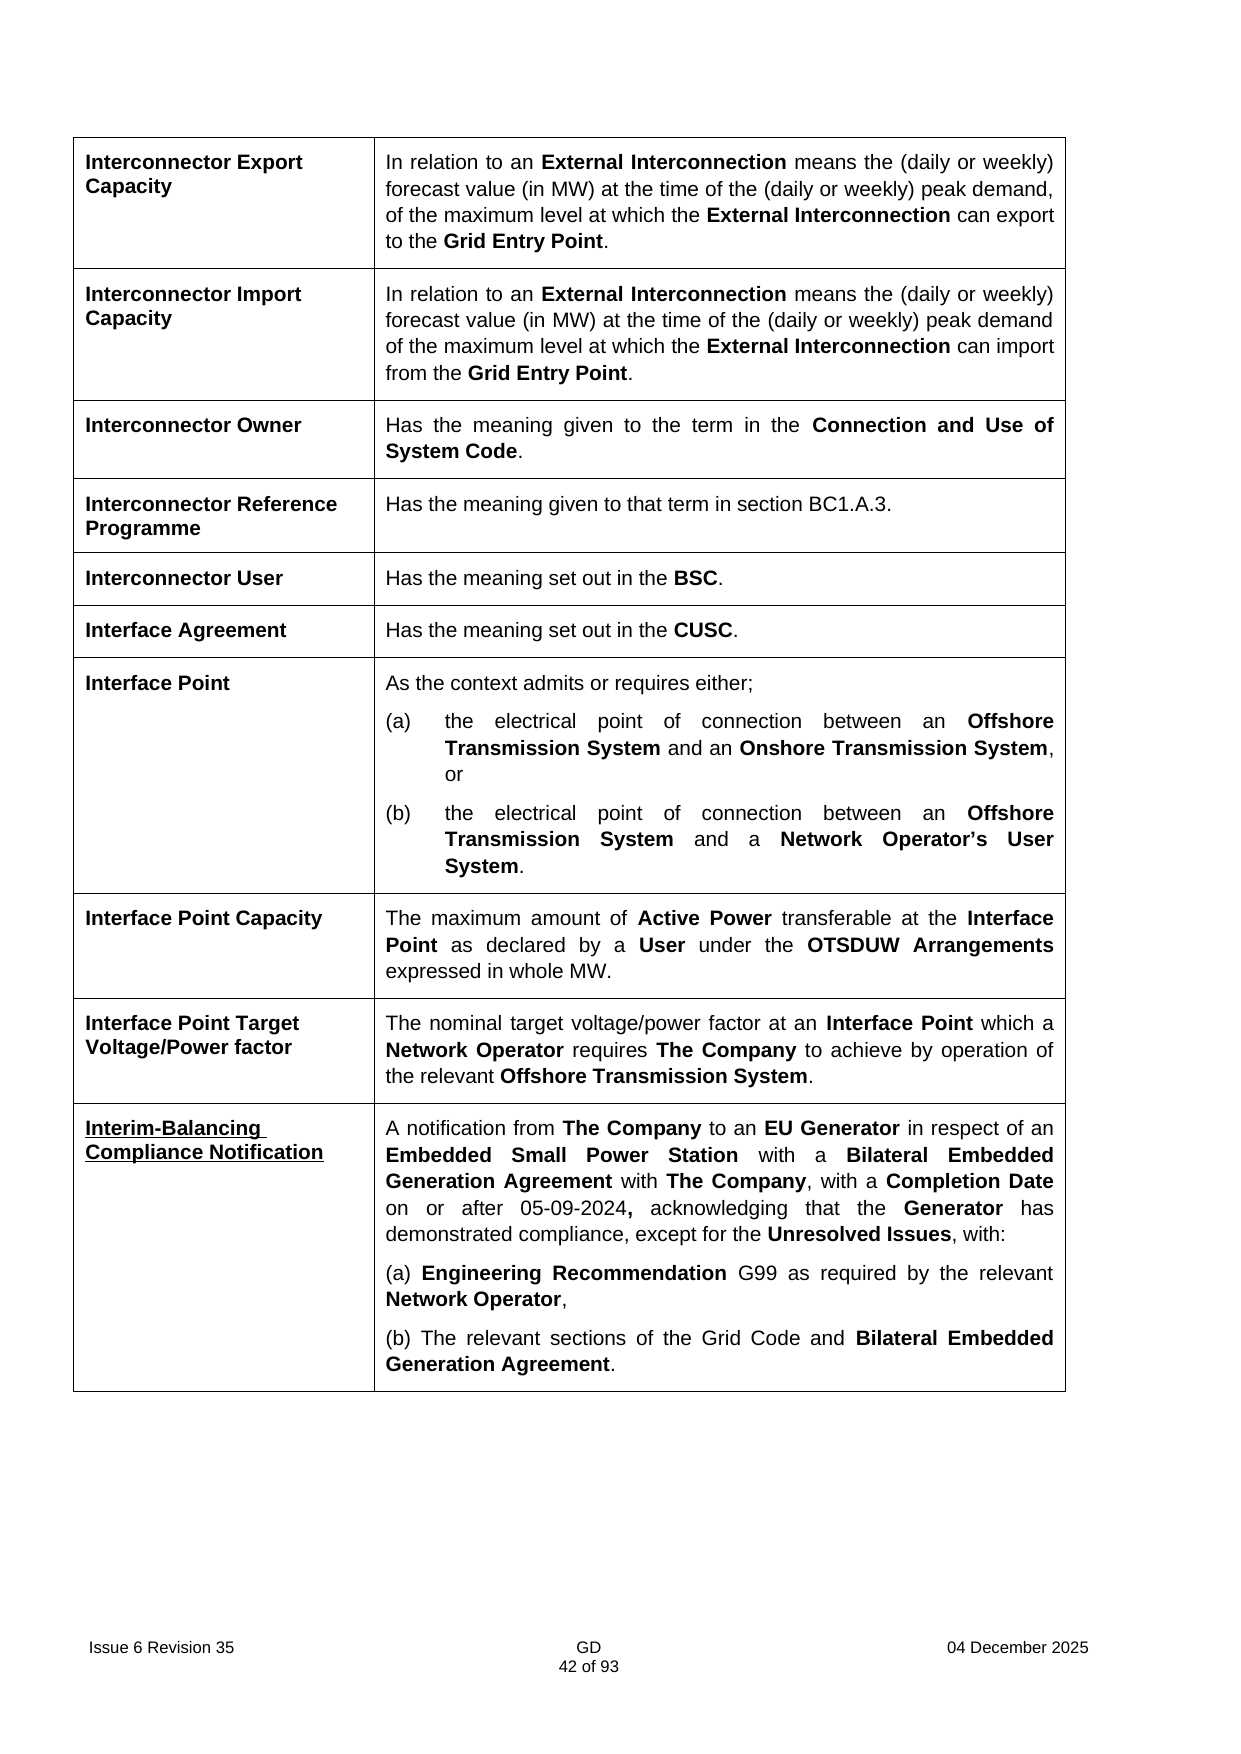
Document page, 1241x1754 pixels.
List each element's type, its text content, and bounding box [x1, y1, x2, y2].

table_cell Interface Agreement [74, 606, 374, 657]
table_cell Has the meaning set out in the CUSC. [375, 606, 1065, 657]
table_cell In relation to an External Interconnection means the (daily or weekly) forecast value (in MW) at the time of the (daily or weekly) peak demand, of the maximum level at which the External Interconnection can export to the Grid Entry Point. [375, 138, 1065, 268]
table_cell Interconnector Export Capacity [74, 138, 374, 268]
table_cell Interim-Balancing Compliance Notification [74, 1104, 374, 1391]
table_cell In relation to an External Interconnection means the (daily or weekly) forecast value (in MW) at the time of the (daily or weekly) peak demand of the maximum level at which the External Interconnection can import from the Grid Entry Point. [375, 269, 1065, 399]
table_cell The nominal target voltage/power factor at an Interface Point which a Network Operator requires The Company to achieve by operation of the relevant Offshore Transmission System. [375, 999, 1065, 1103]
table_cell Interface Point Target Voltage/Power factor [74, 999, 374, 1103]
table_cell Has the meaning given to the term in the Connection and Use of System Code. [375, 401, 1065, 478]
table_cell A notification from The Company to an EU Generator in respect of an Embedded Small Power Station with a Bilateral Embedded Generation Agreement with The Company, with a Completion Date on or after 05-09-2024, acknowledging that the Generator has demonstrated compliance, except for the Unresolved Issues, with: (a) Engineering Recommendation G99 as required by the relevant Network Operator, (b) The relevant sections of the Grid Code and Bilateral Embedded Generation Agreement. [375, 1104, 1065, 1391]
table_cell Has the meaning set out in the BSC. [375, 553, 1065, 604]
table_cell Interconnector Reference Programme [74, 479, 374, 552]
table_cell As the context admits or requires either; (a) the electrical point of connection between an Offshore Transmission System and an Onshore Transmission System, or (b) the electrical point of connection between an Offshore Transmission System and a Network Operator’s User System. [375, 658, 1065, 892]
table_cell The maximum amount of Active Power transferable at the Interface Point as declared by a User under the OTSDUW Arrangements expressed in whole MW. [375, 894, 1065, 998]
table_cell Has the meaning given to that term in section BC1.A.3. [375, 479, 1065, 552]
table_cell Interface Point [74, 658, 374, 892]
table_cell Interconnector Import Capacity [74, 269, 374, 399]
table_cell Interconnector User [74, 553, 374, 604]
table_cell Interconnector Owner [74, 401, 374, 478]
table_cell Interface Point Capacity [74, 894, 374, 998]
